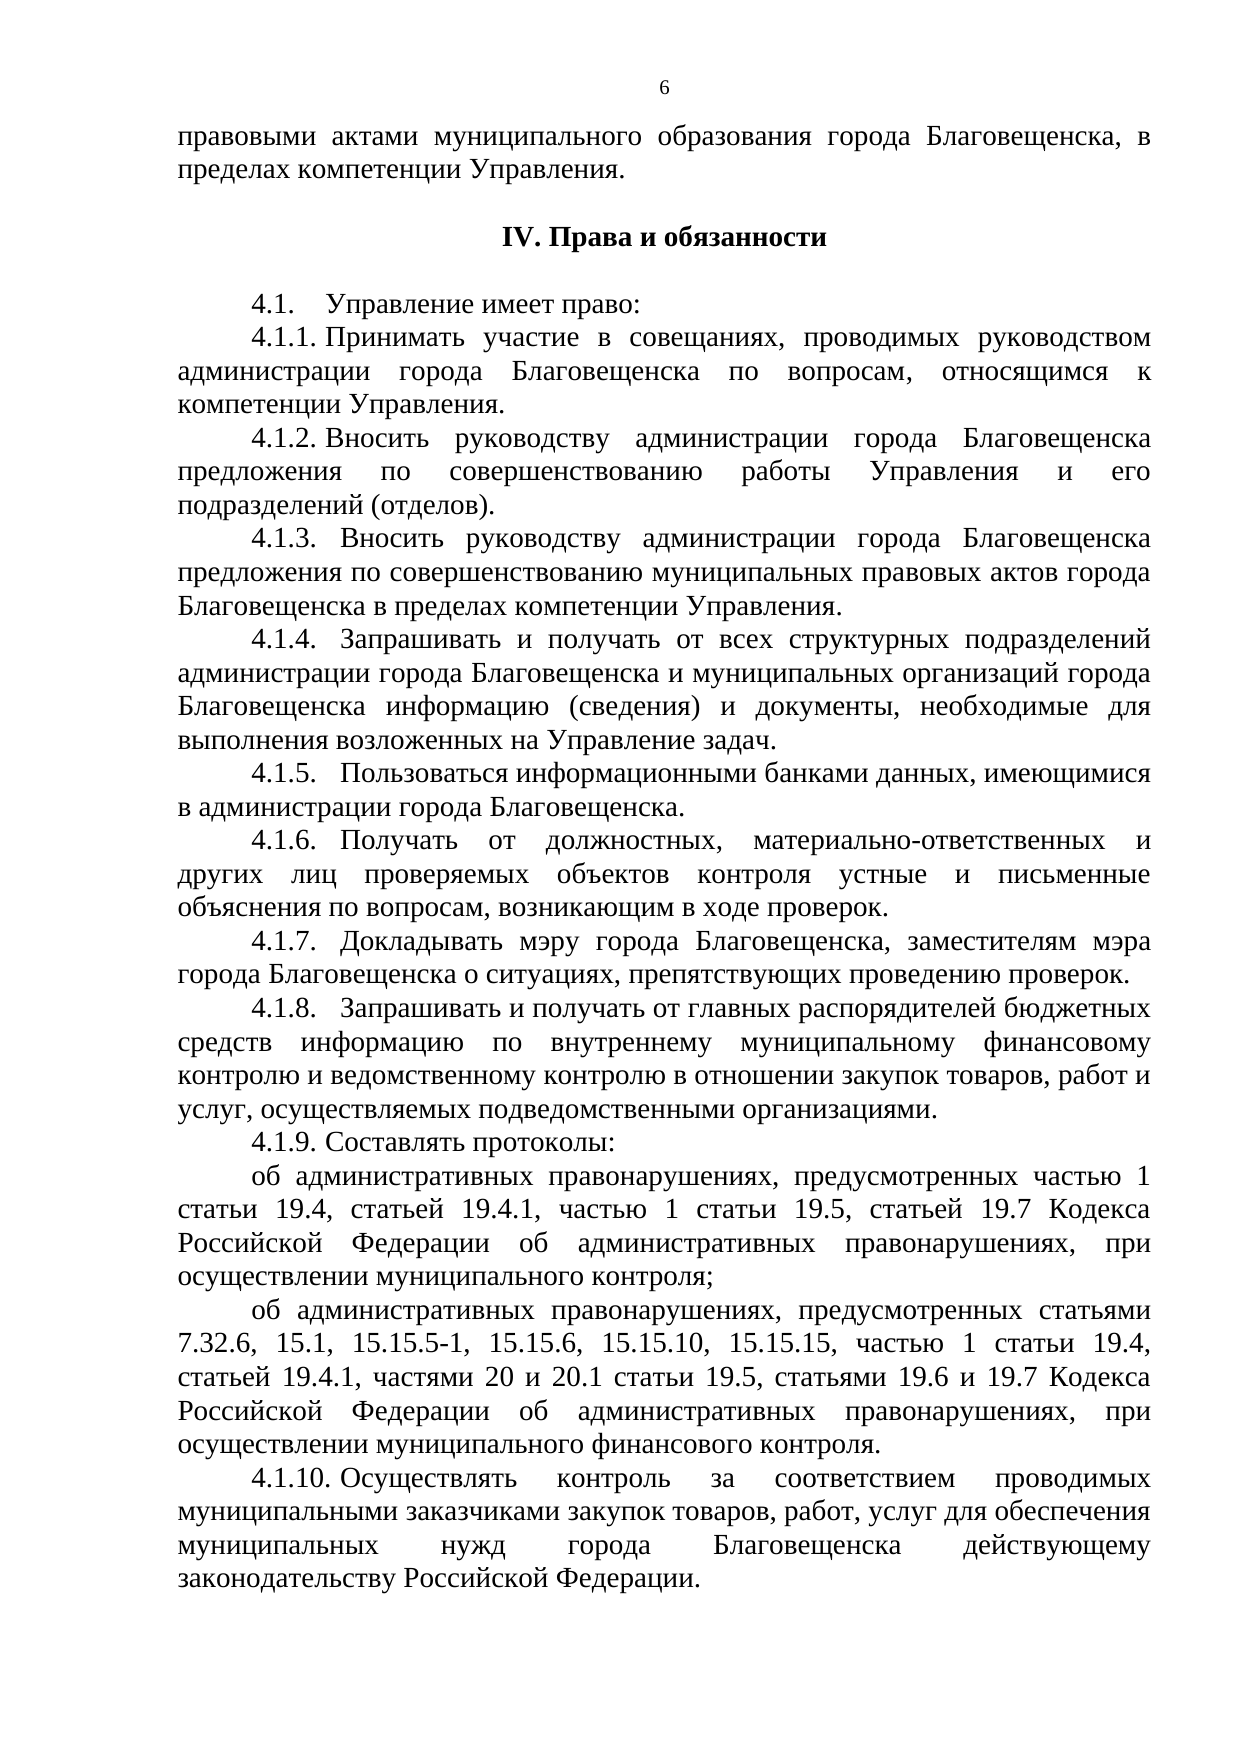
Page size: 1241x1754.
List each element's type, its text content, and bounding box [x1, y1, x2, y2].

text об административных правонарушениях, предусмотренных статьями 7.32.6, 15.1, 15.15.5-1, 15.15.6, 15.15.10, 15.15.15, частью 1 статьи 19.4, статьей 19.4.1, частями 20 и 20.1 статьи 19.5, статьями 19.6 и 19.7 Кодекса Российской Федерации об административных правонарушениях, при осуществлении муниципального финансового контроля. [177, 1292, 1152, 1460]
text 4.1.5. Пользоваться информационными банками данных, имеющимися в администрации города Благовещенска. [177, 755, 1152, 822]
text 4.1.8. Запрашивать и получать от главных распорядителей бюджетных средств информацию по внутреннему муниципальному финансовому контролю и ведомственному контролю в отношении закупок товаров, работ и услуг, осуществляемых подведомственными организациями. [177, 990, 1152, 1124]
text IV. Права и обязанности [177, 219, 1152, 252]
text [177, 118, 1152, 185]
text 4.1.6. Получать от должностных, материально-ответственных и других лиц проверяемых объектов контроля устные и письменные объяснения по вопросам, возникающим в ходе проверок. [177, 822, 1152, 923]
text 4.1.4. Запрашивать и получать от всех структурных подразделений администрации города Благовещенска и муниципальных организаций города Благовещенска информацию (сведения) и документы, необходимые для выполнения возложенных на Управление задач. [177, 621, 1152, 755]
text 4.1.2. Вносить руководству администрации города Благовещенска предложения по совершенствованию работы Управления и его подразделений (отделов). [177, 420, 1152, 521]
text 4.1.10. Осуществлять контроль за соответствием проводимых муниципальными заказчиками закупок товаров, работ, услуг для обеспечения муниципальных нужд города Благовещенска действующему законодательству Российской Федерации. [177, 1460, 1152, 1594]
text 4.1.9. Составлять протоколы: [177, 1124, 1152, 1158]
text 4.1.3. Вносить руководству администрации города Благовещенска предложения по совершенствованию муниципальных правовых актов города Благовещенска в пределах компетенции Управления. [177, 521, 1152, 621]
text 4.1. Управление имеет право: [177, 286, 1152, 319]
text 4.1.1. Принимать участие в совещаниях, проводимых руководством администрации города Благовещенска по вопросам, относящимся к компетенции Управления. [177, 319, 1152, 420]
text 4.1.7. Докладывать мэру города Благовещенска, заместителям мэра города Благовещенска о ситуациях, препятствующих проведению проверок. [177, 923, 1152, 990]
text об административных правонарушениях, предусмотренных частью 1 статьи 19.4, статьей 19.4.1, частью 1 статьи 19.5, статьей 19.7 Кодекса Российской Федерации об административных правонарушениях, при осуществлении муниципального контроля; [177, 1158, 1152, 1292]
